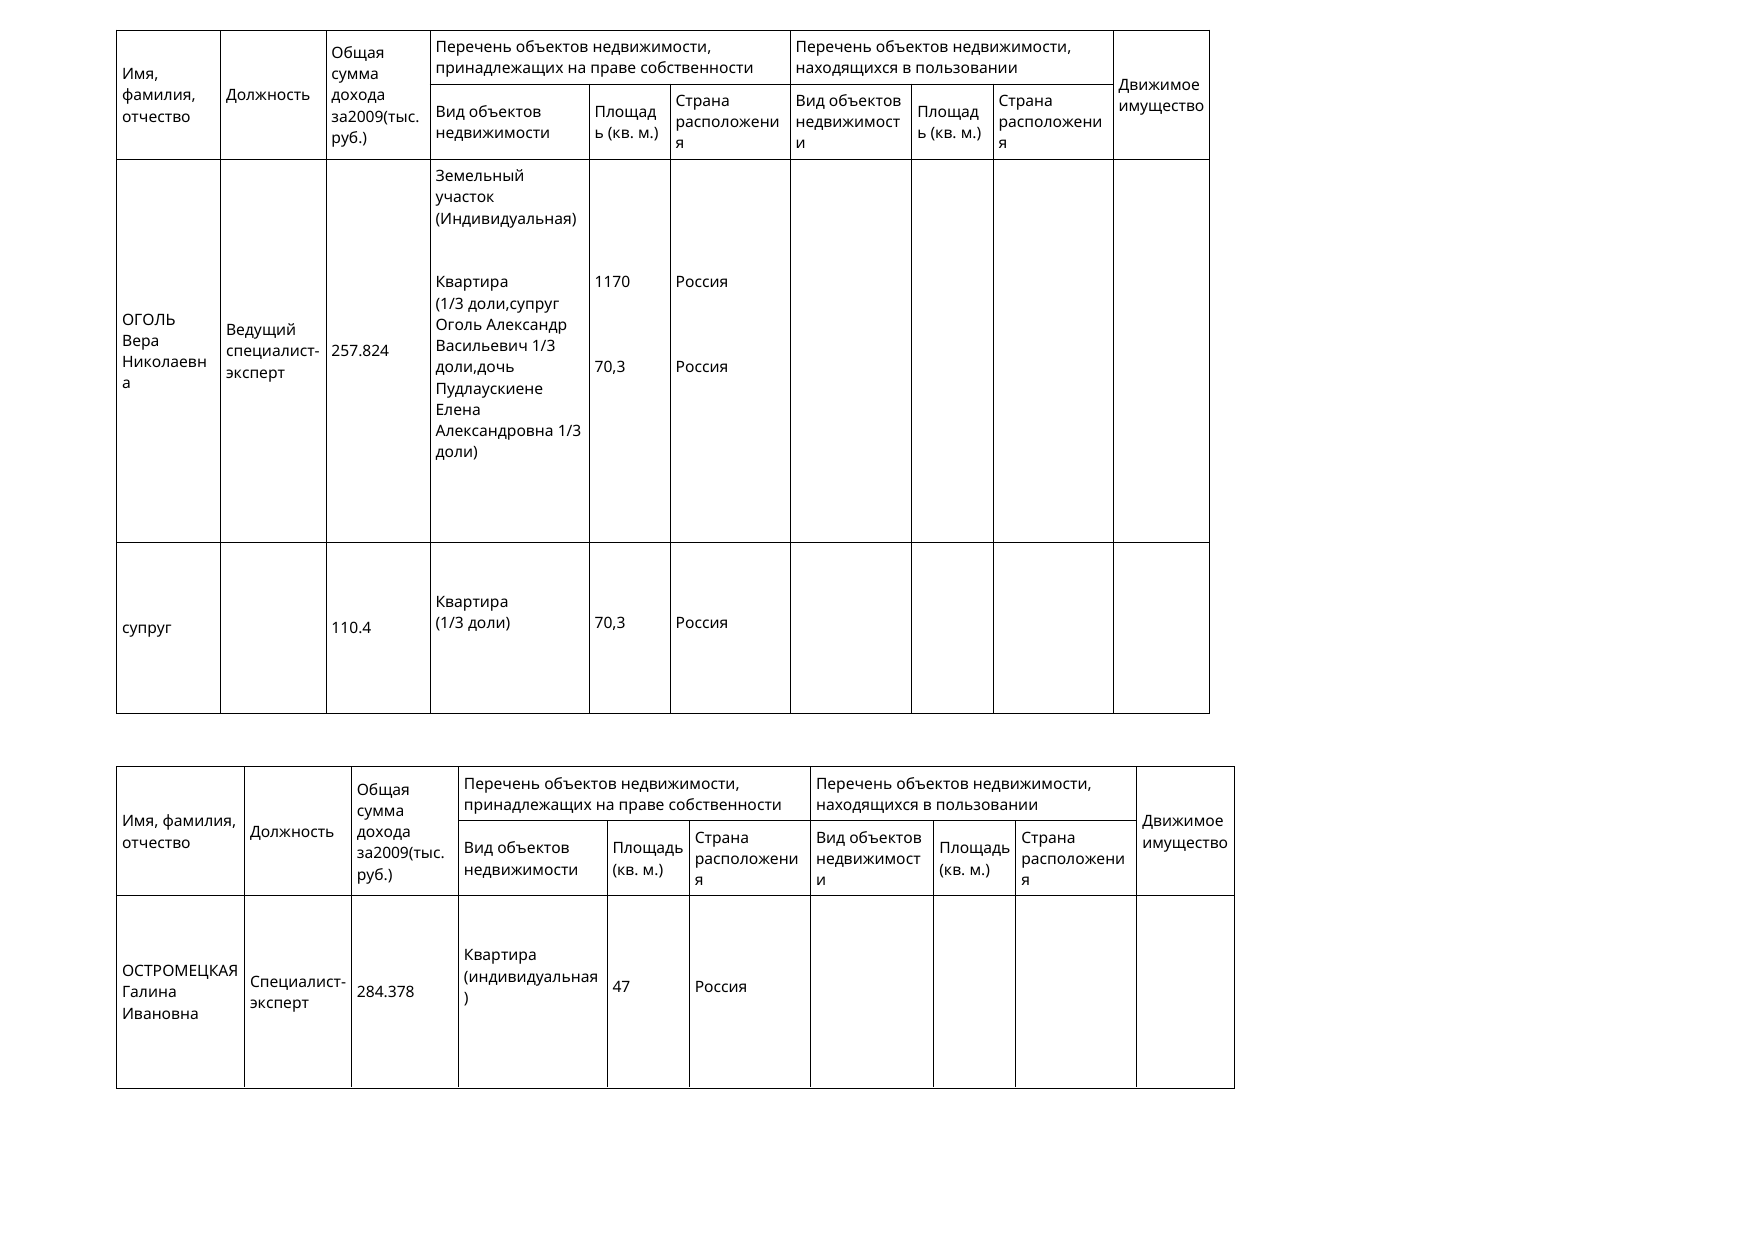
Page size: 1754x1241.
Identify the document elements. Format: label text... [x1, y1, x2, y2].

table_cell Россия [671, 543, 790, 713]
table_cell [221, 543, 326, 713]
table_cell [791, 543, 911, 713]
table_cell Вид объектов недвижимости [811, 821, 933, 895]
table_cell Вид объектов недвижимости [791, 85, 911, 159]
table_cell супруг [117, 543, 220, 713]
table_cell 70,3 [590, 543, 670, 713]
table_cell 110.4 [327, 543, 430, 713]
table_cell 257.824 [327, 160, 430, 542]
table_header Должность [245, 767, 351, 895]
table_header Имя, фамилия, отчество [117, 31, 220, 159]
table_header Перечень объектов недвижимости, находящихся в пользовании [811, 767, 1136, 820]
table_cell [994, 543, 1113, 713]
table_cell Площадь (кв. м.) [590, 85, 670, 159]
table_cell ОСТРОМЕЦКАЯ Галина Ивановна [117, 896, 244, 1087]
table_header Движимое имущество [1114, 31, 1209, 159]
table_cell ОГОЛЬ Вера Николаевна [117, 160, 220, 542]
table_cell [1137, 896, 1234, 1087]
table_cell Земельный участок (Индивидуальная) Квартира (1/3 доли,супруг Оголь Александр Васильевич 1/3 доли,дочь Пудлаускиене Елена Александровна 1/3 доли) [431, 160, 589, 542]
table_header Перечень объектов недвижимости, находящихся в пользовании [791, 31, 1113, 83]
table_cell [791, 160, 911, 542]
table_header Перечень объектов недвижимости, принадлежащих на праве собственности [431, 31, 790, 83]
table_header Должность [221, 31, 326, 159]
table_cell Россия [690, 896, 810, 1087]
table_cell Страна расположения [1016, 821, 1136, 895]
table_cell 1170 70,3 [590, 160, 670, 542]
table_cell [912, 160, 993, 542]
table_cell Вид объектов недвижимости [459, 821, 607, 895]
table_header Общая сумма дохода за2009(тыс. руб.) [352, 767, 458, 895]
table_cell [811, 896, 933, 1087]
table_header Перечень объектов недвижимости, принадлежащих на праве собственности [459, 767, 810, 820]
table_cell Ведущий специалист-эксперт [221, 160, 326, 542]
table_cell Площадь (кв. м.) [934, 821, 1015, 895]
table_cell [1114, 160, 1209, 542]
table_header Общая сумма дохода за2009(тыс. руб.) [327, 31, 430, 159]
table_header Имя, фамилия, отчество [117, 767, 244, 895]
table_cell Страна расположения [690, 821, 810, 895]
table_cell [994, 160, 1113, 542]
table_cell Специалист-эксперт [245, 896, 351, 1087]
table_cell Россия Россия [671, 160, 790, 542]
table_cell Квартира (индивидуальная) [459, 896, 607, 1087]
table_cell Страна расположения [671, 85, 790, 159]
table_cell Страна расположения [994, 85, 1113, 159]
table_cell Площадь (кв. м.) [608, 821, 689, 895]
table_cell 47 [608, 896, 689, 1087]
table_cell [912, 543, 993, 713]
table_cell [1016, 896, 1136, 1087]
table_cell [1114, 543, 1209, 713]
table_cell [934, 896, 1015, 1087]
table_cell 284.378 [352, 896, 458, 1087]
table_header Движимое имущество [1137, 767, 1234, 895]
table_cell Площадь (кв. м.) [912, 85, 993, 159]
table_cell Квартира (1/3 доли) [431, 543, 589, 713]
table_cell Вид объектов недвижимости [431, 85, 589, 159]
